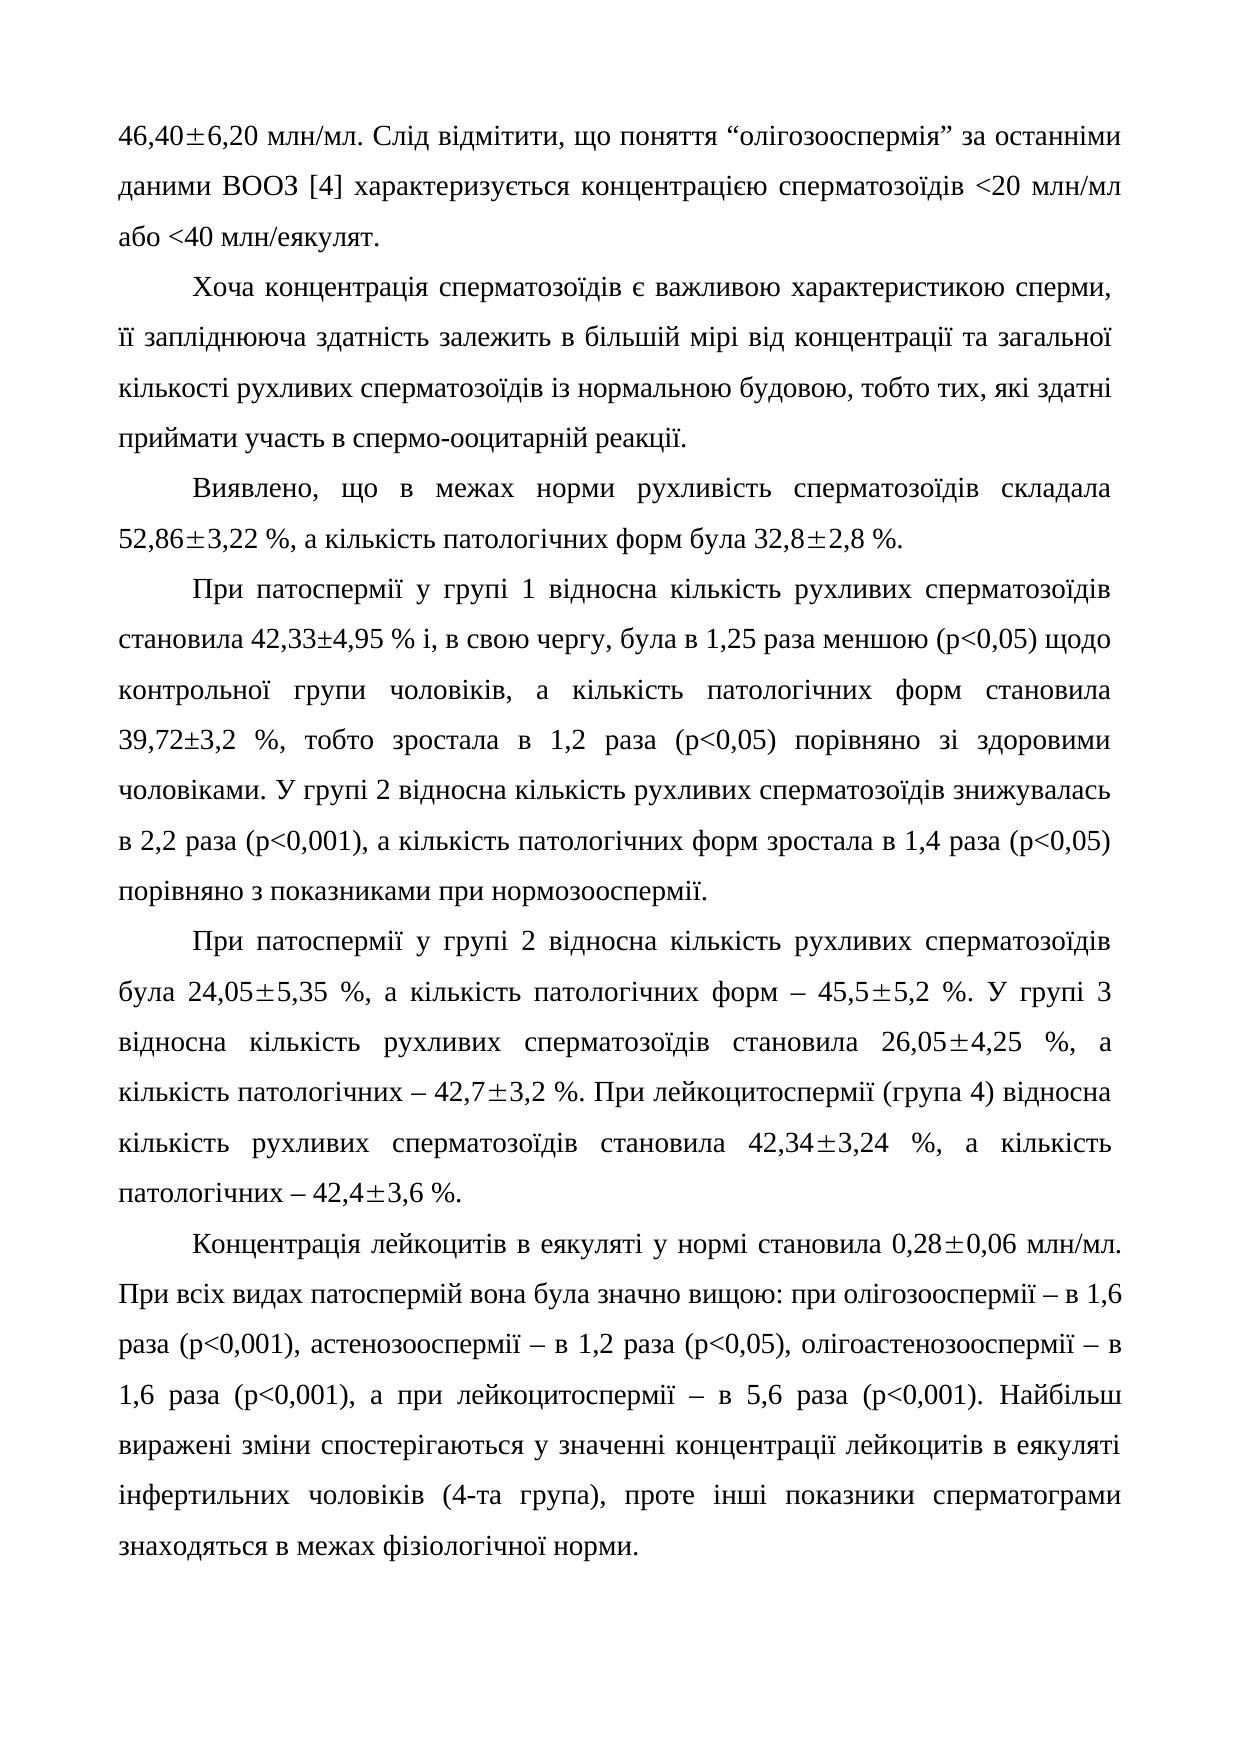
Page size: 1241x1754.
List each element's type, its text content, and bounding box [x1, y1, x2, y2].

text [118, 118, 1122, 252]
text Виявлено, що в межах норми рухливість сперматозоїдів складала 52,863,22 %, а кількість патологічних форм була 32,82,8 %. [118, 470, 1112, 554]
text При патоспермії у групі 2 відносна кількість рухливих сперматозоїдів була 24,055,35 %, а кількість патологічних форм – 45,55,2 %. У групі 3 відносна кількість рухливих сперматозоїдів становила 26,054,25 %, а кількість патологічних – 42,73,2 %. При лейкоцитоспермії (група 4) відносна кількість рухливих сперматозоїдів становила 42,343,24 %, а кількість патологічних – 42,43,6 %. [118, 923, 1112, 1209]
text Концентрація лейкоцитів в еякуляті у нормі становила 0,280,06 млн/мл. При всіх видах патоспермій вона була значно вищою: при олігозооспермії – в 1,6 раза (р<0,001), астенозооспермії – в 1,2 раза (р<0,05), олігоастенозооспермії – в 1,6 раза (р<0,001), а при лейкоцитоспермії – в 5,6 раза (р<0,001). Найбільш виражені зміни спостерігаються у значенні концентрації лейкоцитів в еякуляті інфертильних чоловіків (4-та група), проте інші показники сперматограми знаходяться в межах фізіологічної норми. [118, 1226, 1122, 1561]
text При патоспермії у групі 1 відносна кількість рухливих сперматозоїдів становила 42,33±4,95 % і, в свою чергу, була в 1,25 раза меншою (р<0,05) щодо контрольної групи чоловіків, а кількість патологічних форм становила 39,72±3,2 %, тобто зростала в 1,2 раза (р<0,05) порівняно зі здоровими чоловіками. У групі 2 відносна кількість рухливих сперматозоїдів знижувалась в 2,2 раза (р<0,001), а кількість патологічних форм зростала в 1,4 раза (р<0,05) порівняно з показниками при нормозооспермії. [118, 571, 1112, 907]
text Хоча концентрація сперматозоїдів є важливою характеристикою сперми, її запліднююча здатність залежить в більшій мірі від концентрації та загальної кількості рухливих сперматозоїдів із нормальною будовою, тобто тих, які здатні приймати участь в спермо-ооцитарній реакції. [118, 269, 1112, 454]
